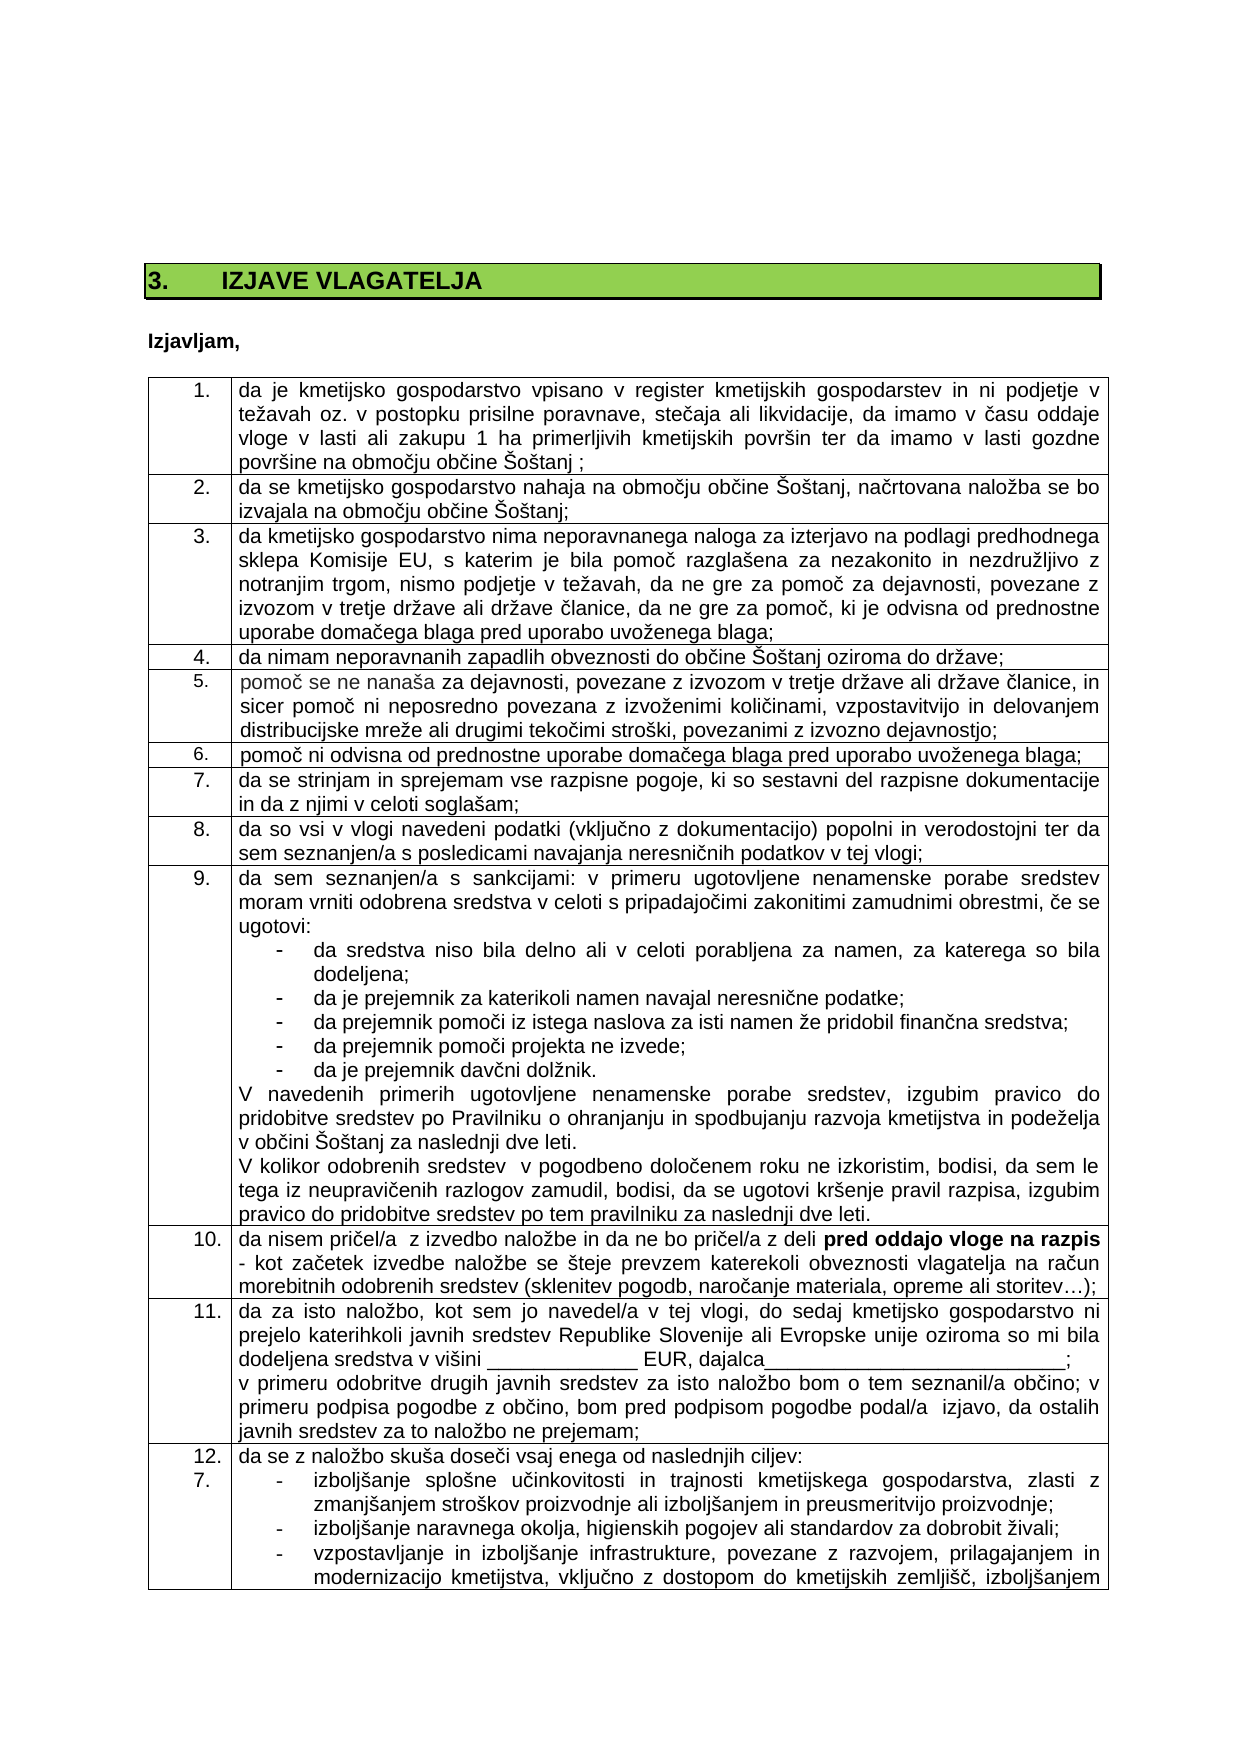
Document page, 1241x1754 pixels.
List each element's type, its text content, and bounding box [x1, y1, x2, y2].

table_cell da se kmetijsko gospodarstvo nahaja na območju občine Šoštanj, načrtovana naložba se bo izvajala na območju občine Šoštanj; [232, 475, 1108, 523]
table_cell da se strinjam in sprejemam vse razpisne pogoje, ki so sestavni del razpisne dokumentacije in da z njimi v celoti soglašam; [232, 768, 1108, 816]
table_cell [232, 1444, 1108, 1588]
table_cell da kmetijsko gospodarstvo nima neporavnanega naloga za izterjavo na podlagi predhodnega sklepa Komisije EU, s katerim je bila pomoč razglašena za nezakonito in nezdružljivo z notranjim trgom, nismo podjetje v težavah, da ne gre za pomoč za dejavnosti, povezane z izvozom v tretje države ali države članice, da ne gre za pomoč, ki je odvisna od prednostne uporabe domačega blaga pred uporabo uvoženega blaga; [232, 524, 1108, 644]
table_cell pomoč se ne nanaša za dejavnosti, povezane z izvozom v tretje države ali države članice, in sicer pomoč ni neposredno povezana z izvoženimi količinami, vzpostavitvijo in delovanjem distribucijske mreže ali drugimi tekočimi stroški, povezanimi z izvozno dejavnostjo; [232, 670, 1108, 742]
table_cell [149, 768, 231, 816]
table_cell [149, 1226, 231, 1298]
table_cell 7. [149, 1444, 231, 1588]
table_header da je kmetijsko gospodarstvo vpisano v register kmetijskih gospodarstev in ni podjetje v težavah oz. v postopku prisilne poravnave, stečaja ali likvidacije, da imamo v času oddaje vloge v lasti ali zakupu 1 ha primerljivih kmetijskih površin ter da imamo v lasti gozdne površine na območju občine Šoštanj ; [232, 378, 1108, 474]
table_cell [149, 866, 231, 1225]
table_cell [149, 817, 231, 864]
text Izjavljam, [148, 329, 1092, 353]
list IZJAVE VLAGATELJA [146, 264, 1099, 297]
table_cell [149, 645, 231, 669]
table_cell da so vsi v vlogi navedeni podatki (vključno z dokumentacijo) popolni in verodostojni ter da sem seznanjen/a s posledicami navajanja neresničnih podatkov v tej vlogi; [232, 817, 1108, 864]
table_cell [149, 1299, 231, 1443]
table_cell [149, 743, 231, 767]
table_cell da sem seznanjen/a s sankcijami: v primeru ugotovljene nenamenske porabe sredstev moram vrniti odobrena sredstva v celoti s pripadajočimi zakonitimi zamudnimi obrestmi, če se ugotovi: da sredstva niso bila delno ali v celoti porabljena za namen, za katerega so bila dodeljena; da je prejemnik za katerikoli namen navajal neresnične podatke; da prejemnik pomoči iz istega naslova za isti namen že pridobil finančna sredstva; da prejemnik pomoči projekta ne izvede; da je prejemnik davčni dolžnik. V navedenih primerih ugotovljene nenamenske porabe sredstev, izgubim pravico do pridobitve sredstev po Pravilniku o ohranjanju in spodbujanju razvoja kmetijstva in podeželja v občini Šoštanj za naslednji dve leti. V kolikor odobrenih sredstev v pogodbeno določenem roku ne izkoristim, bodisi, da sem le tega iz neupravičenih razlogov zamudil, bodisi, da se ugotovi kršenje pravil razpisa, izgubim pravico do pridobitve sredstev po tem pravilniku za naslednji dve leti. [232, 866, 1108, 1225]
table_cell da nisem pričel/a z izvedbo naložbe in da ne bo pričel/a z deli pred oddajo vloge na razpis - kot začetek izvedbe naložbe se šteje prevzem katerekoli obveznosti vlagatelja na račun morebitnih odobrenih sredstev (sklenitev pogodb, naročanje materiala, opreme ali storitev…); [232, 1226, 1108, 1298]
table_cell [149, 475, 231, 523]
table_cell [149, 524, 231, 644]
table_cell [149, 670, 231, 742]
table_header [149, 378, 231, 474]
table_cell da nimam neporavnanih zapadlih obveznosti do občine Šoštanj oziroma do države; [232, 645, 1108, 669]
table_cell pomoč ni odvisna od prednostne uporabe domačega blaga pred uporabo uvoženega blaga; [232, 743, 1108, 767]
table_cell da za isto naložbo, kot sem jo navedel/a v tej vlogi, do sedaj kmetijsko gospodarstvo ni prejelo katerihkoli javnih sredstev Republike Slovenije ali Evropske unije oziroma so mi bila dodeljena sredstva v višini _____________ EUR, dajalca__________________________; v primeru odobritve drugih javnih sredstev za isto naložbo bom o tem seznanil/a občino; v primeru podpisa pogodbe z občino, bom pred podpisom pogodbe podal/a izjavo, da ostalih javnih sredstev za to naložbo ne prejemam; [232, 1299, 1108, 1443]
